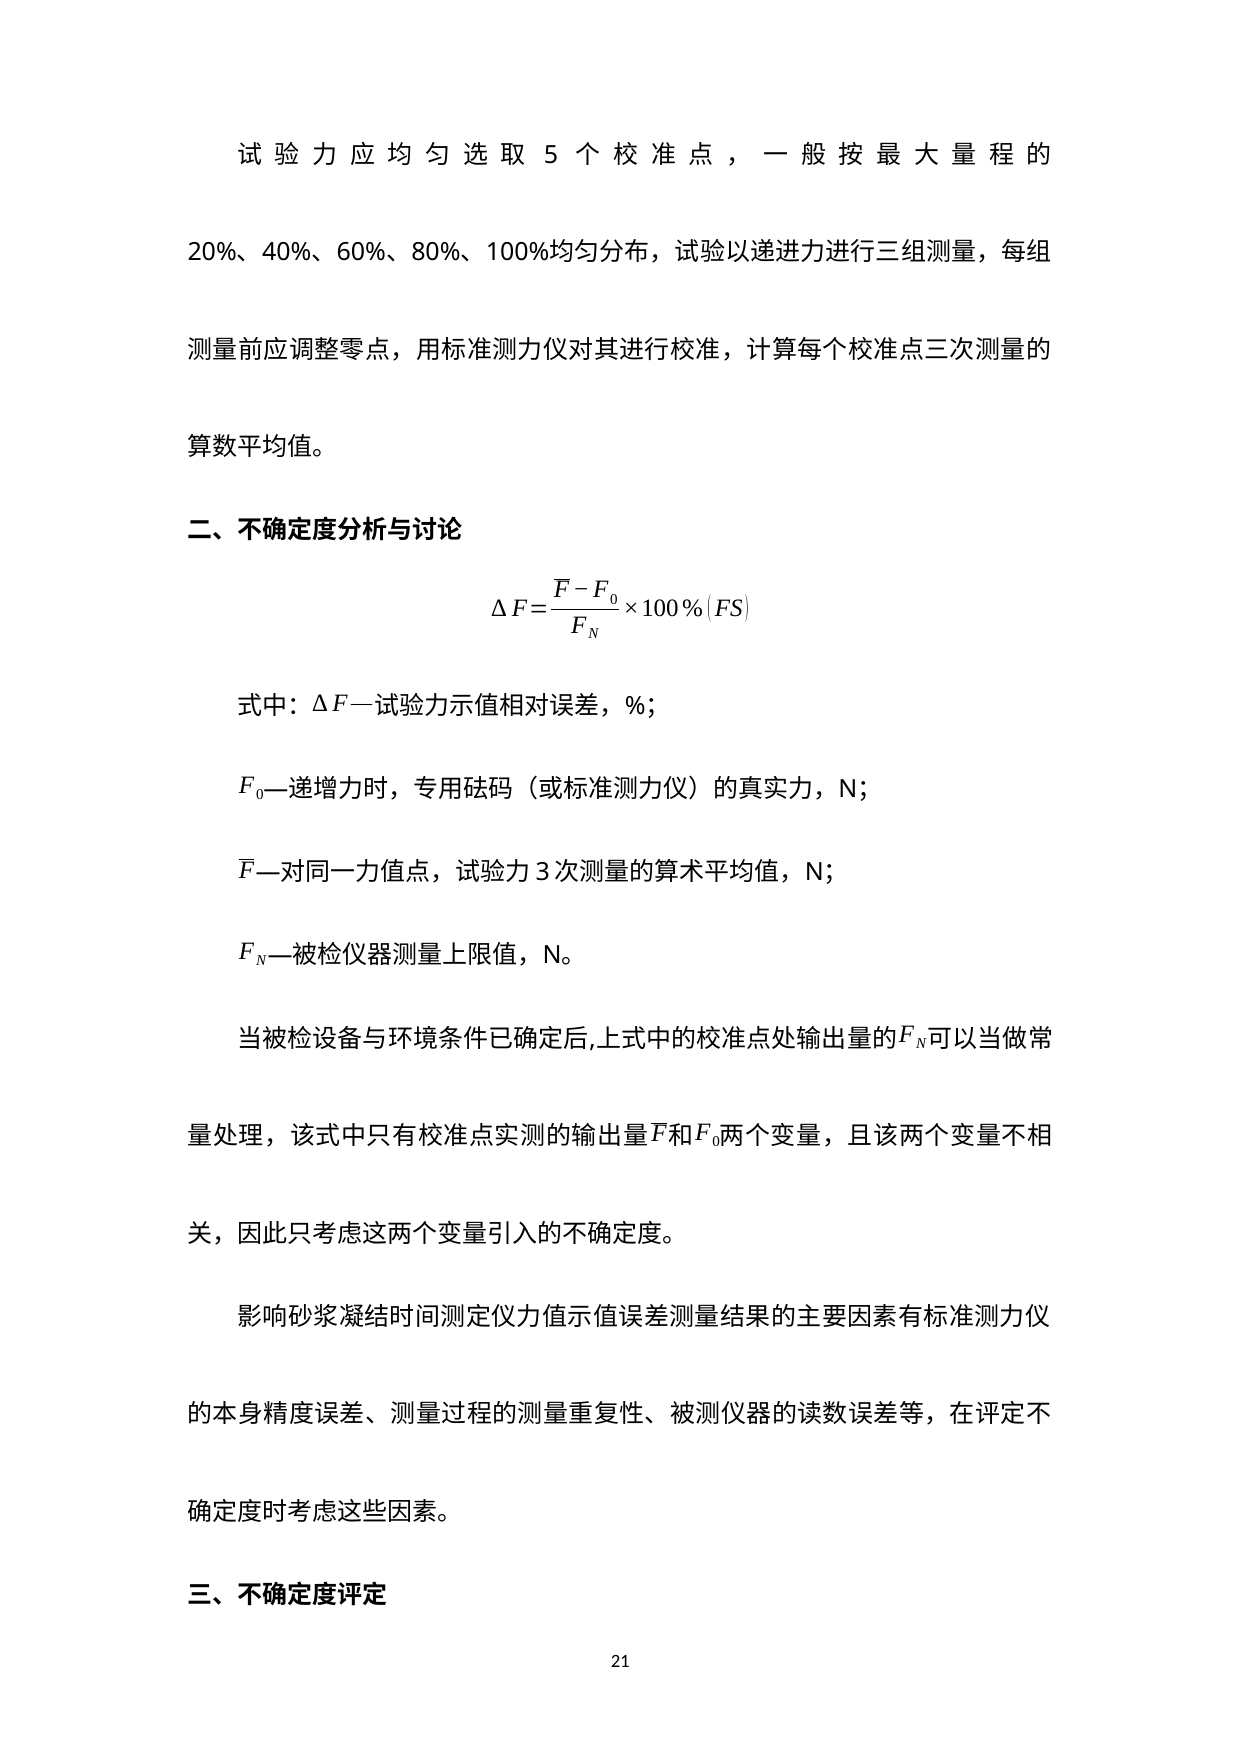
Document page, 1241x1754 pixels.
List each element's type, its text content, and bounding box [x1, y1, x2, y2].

text —递增力时，专用砝码（或标准测力仪）的真实力，N； [187, 754, 1053, 819]
text 当被检设备与环境条件已确定后,上式中的校准点处输出量的可以当做常量处理，该式中只有校准点实测的输出量和两个变量，且该两个变量不相关，因此只考虑这两个变量引入的不确定度。 [187, 1004, 1053, 1264]
text 式中：—试验力示值相对误差，%； [187, 671, 1053, 736]
text 影响砂浆凝结时间测定仪力值示值误差测量结果的主要因素有标准测力仪的本身精度误差、测量过程的测量重复性、被测仪器的读数误差等，在评定不确定度时考虑这些因素。 [187, 1282, 1053, 1542]
text 试验力应均匀选取5个校准点，一般按最大量程的20%、40%、60%、80%、100%均匀分布，试验以递进力进行三组测量，每组测量前应调整零点，用标准测力仪对其进行校准，计算每个校准点三次测量的算数平均值。 [187, 120, 1053, 477]
text —对同一力值点，试验力3次测量的算术平均值，N； [187, 837, 1053, 902]
text —被检仪器测量上限值，N。 [187, 921, 1053, 986]
text 二、不确定度分析与讨论 [187, 495, 1053, 560]
text 三、不确定度评定 [187, 1560, 1053, 1625]
